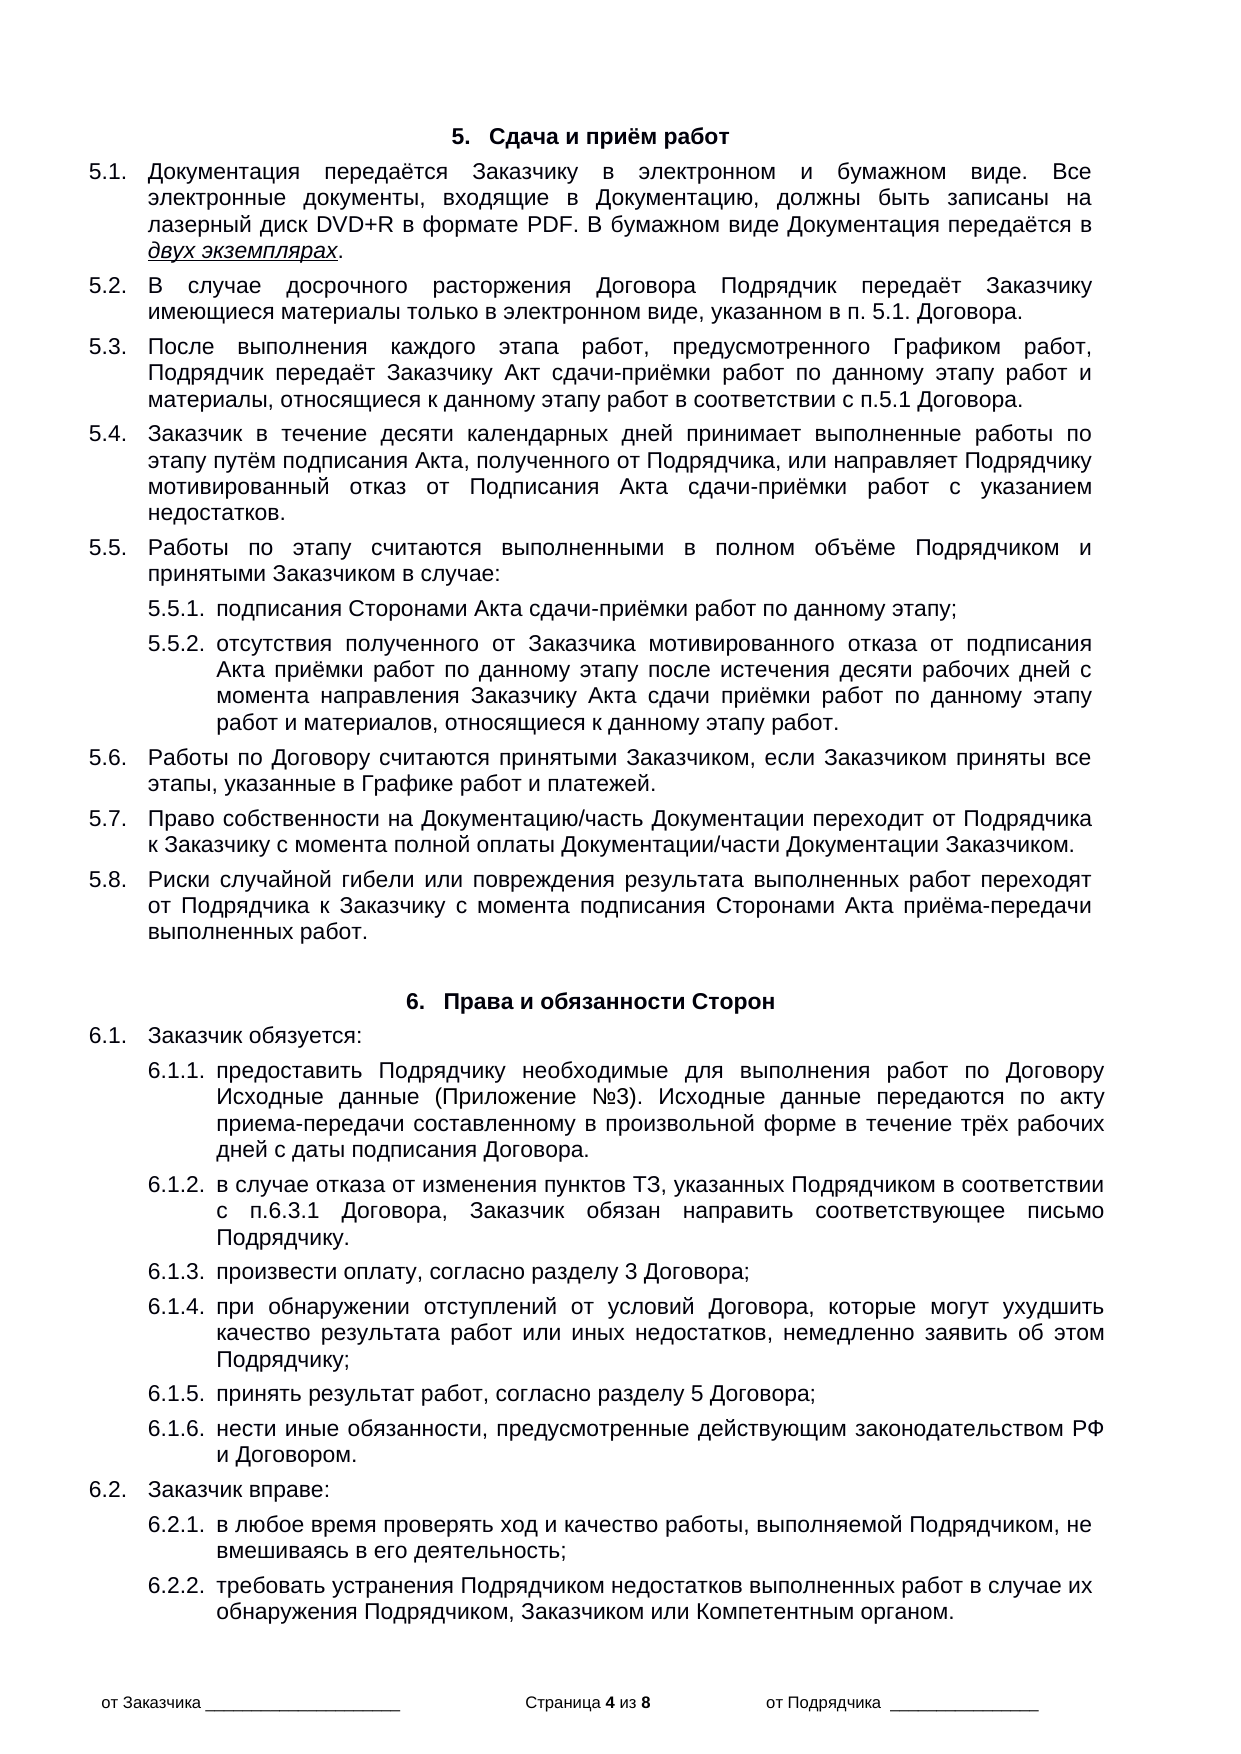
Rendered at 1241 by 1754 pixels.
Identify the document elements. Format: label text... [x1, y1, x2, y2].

list требовать устранения Подрядчиком недостатков выполненных работ в случае их обнаружения Подрядчиком, Заказчиком или Компетентным органом. [148, 1572, 1092, 1624]
list В случае досрочного расторжения Договора Подрядчик передаёт Заказчику имеющиеся материалы только в электронном виде, указанном в п. 5.1. Договора. [89, 272, 1092, 324]
list Права и обязанности Сторон [89, 988, 1092, 1014]
list Работы по этапу считаются выполненными в полном объёме Подрядчиком и принятыми Заказчиком в случае: [89, 534, 1092, 587]
list в любое время проверять ход и качество работы, выполняемой Подрядчиком, не вмешиваясь в его деятельность; [148, 1511, 1092, 1563]
list отсутствия полученного от Заказчика мотивированного отказа от подписания Акта приёмки работ по данному этапу после истечения десяти рабочих дней с момента направления Заказчику Акта сдачи приёмки работ по данному этапу работ и материалов, относящиеся к данному этапу работ. [148, 630, 1092, 735]
list Заказчик вправе: [89, 1476, 1092, 1502]
list Право собственности на Документацию/часть Документации переходит от Подрядчика к Заказчику с момента полной оплаты Документации/части Документации Заказчиком. [89, 804, 1092, 857]
list Работы по Договору считаются принятыми Заказчиком, если Заказчиком приняты все этапы, указанные в Графике работ и платежей. [89, 743, 1092, 796]
list предоставить Подрядчику необходимые для выполнения работ по Договору Исходные данные (Приложение №3). Исходные данные передаются по акту приема-передачи составленному в произвольной форме в течение трёх рабочих дней с даты подписания Договора. [148, 1057, 1105, 1162]
list Риски случайной гибели или повреждения результата выполненных работ переходят от Подрядчика к Заказчику с момента подписания Сторонами Акта приёма-передачи выполненных работ. [89, 866, 1092, 944]
list принять результат работ, согласно разделу 5 Договора; [148, 1380, 1105, 1407]
list Заказчик обязуется: [89, 1022, 1092, 1049]
list Документация передаётся Заказчику в электронном и бумажном виде. Все электронные документы, входящие в Документацию, должны быть записаны на лазерный диск DVD+R в формате PDF. В бумажном виде Документация передаётся в двух экземплярах. [89, 158, 1092, 263]
list После выполнения каждого этапа работ, предусмотренного Графиком работ, Подрядчик передаёт Заказчику Акт сдачи-приёмки работ по данному этапу работ и материалы, относящиеся к данному этапу работ в соответствии с п.5.1 Договора. [89, 333, 1092, 412]
list подписания Сторонами Акта сдачи-приёмки работ по данному этапу; [148, 595, 1092, 621]
list Заказчик в течение десяти календарных дней принимает выполненные работы по этапу путём подписания Акта, полученного от Подрядчика, или направляет Подрядчику мотивированный отказ от Подписания Акта сдачи-приёмки работ с указанием недостатков. [89, 420, 1092, 526]
list при обнаружении отступлений от условий Договора, которые могут ухудшить качество результата работ или иных недостатков, немедленно заявить об этом Подрядчику; [148, 1293, 1105, 1372]
list в случае отказа от изменения пунктов ТЗ, указанных Подрядчиком в соответствии с п.6.3.1 Договора, Заказчик обязан направить соответствующее письмо Подрядчику. [148, 1171, 1105, 1250]
list нести иные обязанности, предусмотренные действующим законодательством РФ и Договором. [148, 1415, 1105, 1468]
list Сдача и приём работ [89, 123, 1092, 150]
list произвести оплату, согласно разделу 3 Договора; [148, 1258, 1105, 1284]
